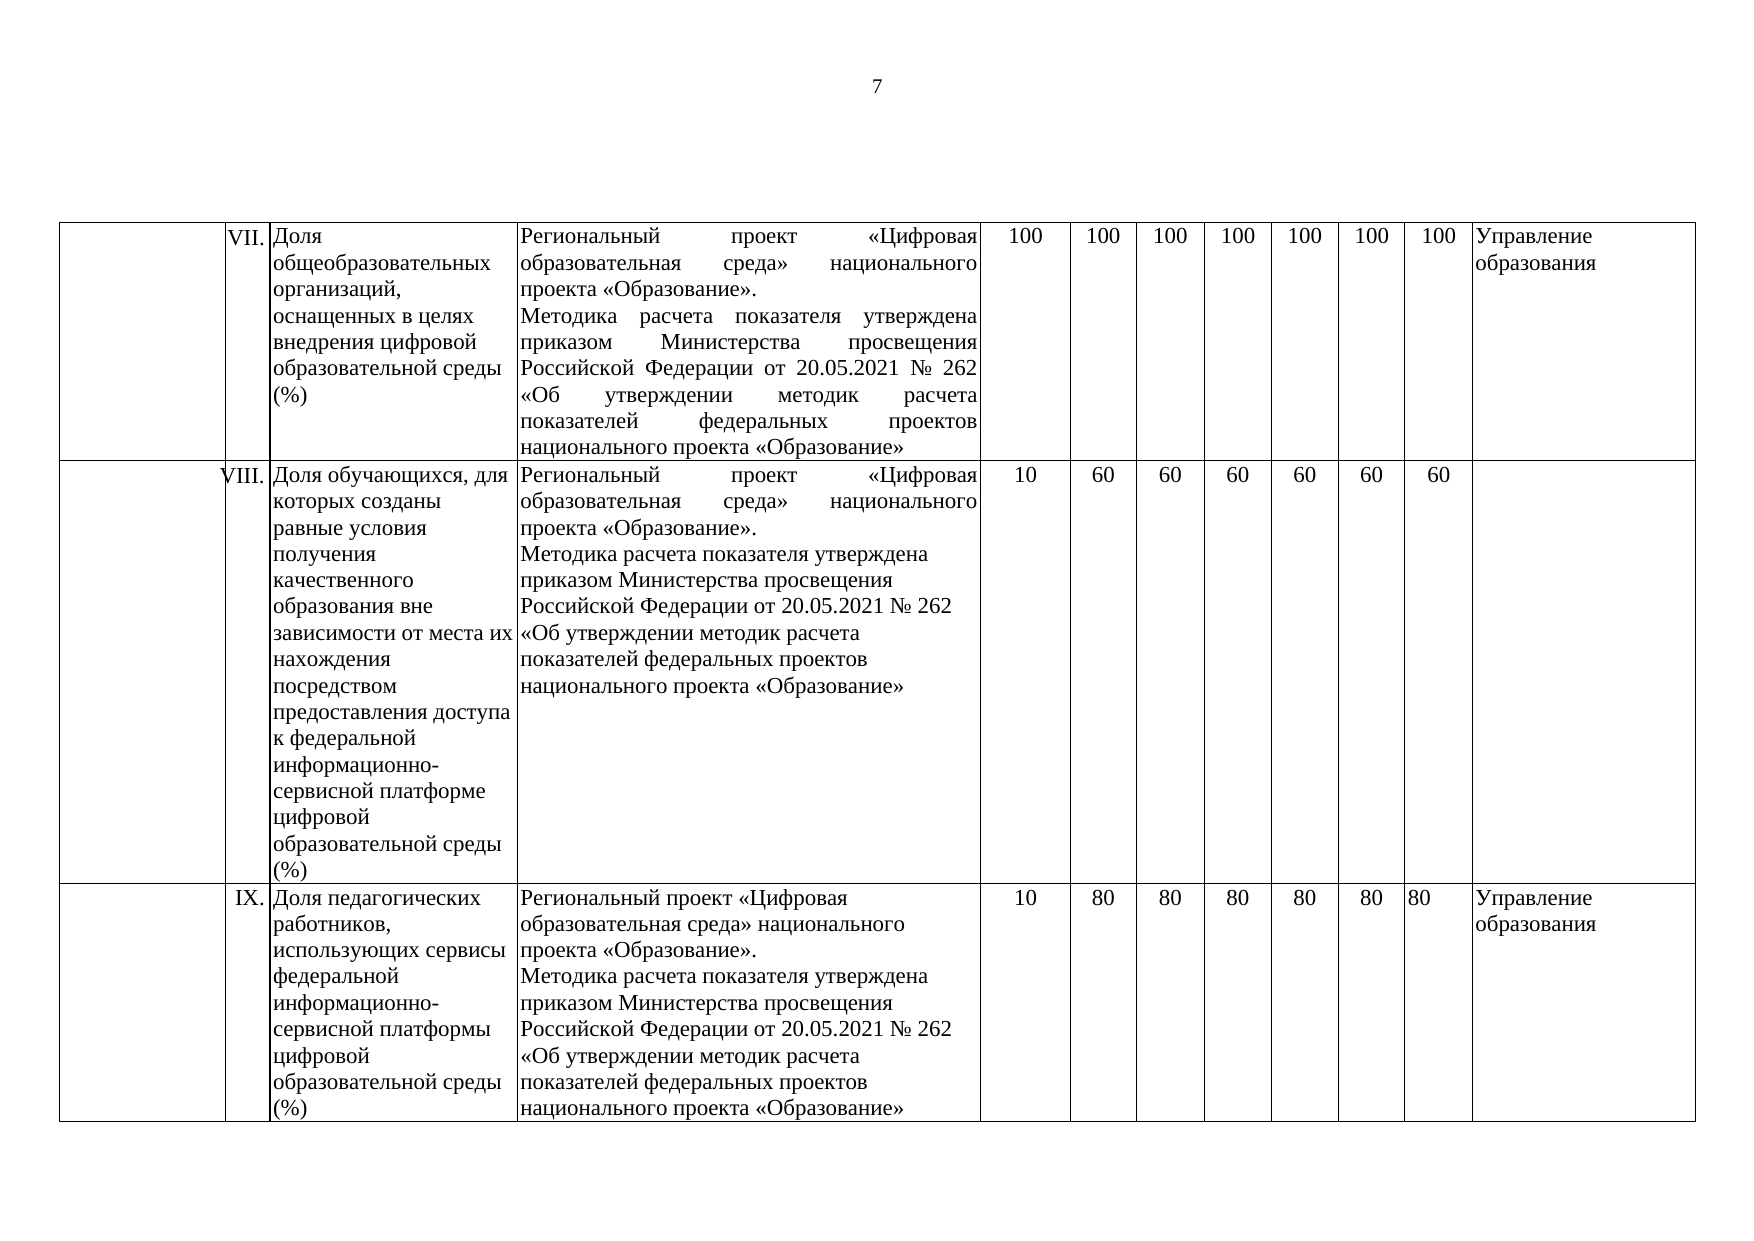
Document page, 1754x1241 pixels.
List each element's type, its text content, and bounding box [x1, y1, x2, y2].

table_header Доля общеобразовательных организаций, оснащенных в целях внедрения цифровой образовательной среды (%) [271, 223, 517, 460]
table_cell 10 [981, 884, 1070, 1121]
table_cell 80 [1205, 884, 1271, 1121]
table_cell 80 [1071, 884, 1136, 1121]
table_cell 60 [1137, 461, 1204, 882]
table_header Управление образования [1473, 223, 1695, 460]
table_header 100 [1405, 223, 1472, 460]
table_cell 80 [1137, 884, 1204, 1121]
table_cell 60 [1205, 461, 1271, 882]
table_cell 60 [1272, 461, 1338, 882]
table_cell [1473, 461, 1695, 882]
table_header 100 [1205, 223, 1271, 460]
table_header 100 [1272, 223, 1338, 460]
table_cell Управление образования [1473, 884, 1695, 1121]
table_header Региональный проект «Цифровая образовательная среда» национального проекта «Образование». Методика расчета показателя утверждена приказом Министерства просвещения Российской Федерации от 20.05.2021 № 262 «Об утверждении методик расчета показателей федеральных проектов национального проекта «Образование» [518, 223, 980, 460]
table_cell 80 [1272, 884, 1338, 1121]
table_header 100 [1339, 223, 1404, 460]
table_cell Доля обучающихся, для которых созданы равные условия получения качественного образования вне зависимости от места их нахождения посредством предоставления доступа к федеральной информационно-сервисной платформе цифровой образовательной среды (%) [271, 461, 517, 882]
table_cell 10 [981, 461, 1070, 882]
table_header 100 [1137, 223, 1204, 460]
table_cell 60 [1405, 461, 1472, 882]
table_cell [60, 884, 225, 1121]
table_cell [226, 884, 269, 1121]
table_cell 80 [1339, 884, 1404, 1121]
table_header [60, 223, 225, 460]
table_cell Региональный проект «Цифровая образовательная среда» национального проекта «Образование». Методика расчета показателя утверждена приказом Министерства просвещения Российской Федерации от 20.05.2021 № 262 «Об утверждении методик расчета показателей федеральных проектов национального проекта «Образование» [518, 884, 980, 1121]
table_cell 60 [1071, 461, 1136, 882]
table_cell 60 [1339, 461, 1404, 882]
table_header 100 [1071, 223, 1136, 460]
table_cell [60, 461, 225, 882]
table_cell 80 [1405, 884, 1472, 1121]
table_cell [226, 461, 269, 882]
table_header [226, 223, 269, 460]
table_cell Региональный проект «Цифровая образовательная среда» национального проекта «Образование». Методика расчета показателя утверждена приказом Министерства просвещения Российской Федерации от 20.05.2021 № 262 «Об утверждении методик расчета показателей федеральных проектов национального проекта «Образование» [518, 461, 980, 882]
table_header 100 [981, 223, 1070, 460]
table_cell Доля педагогических работников, использующих сервисы федеральной информационно-сервисной платформы цифровой образовательной среды (%) [271, 884, 517, 1121]
